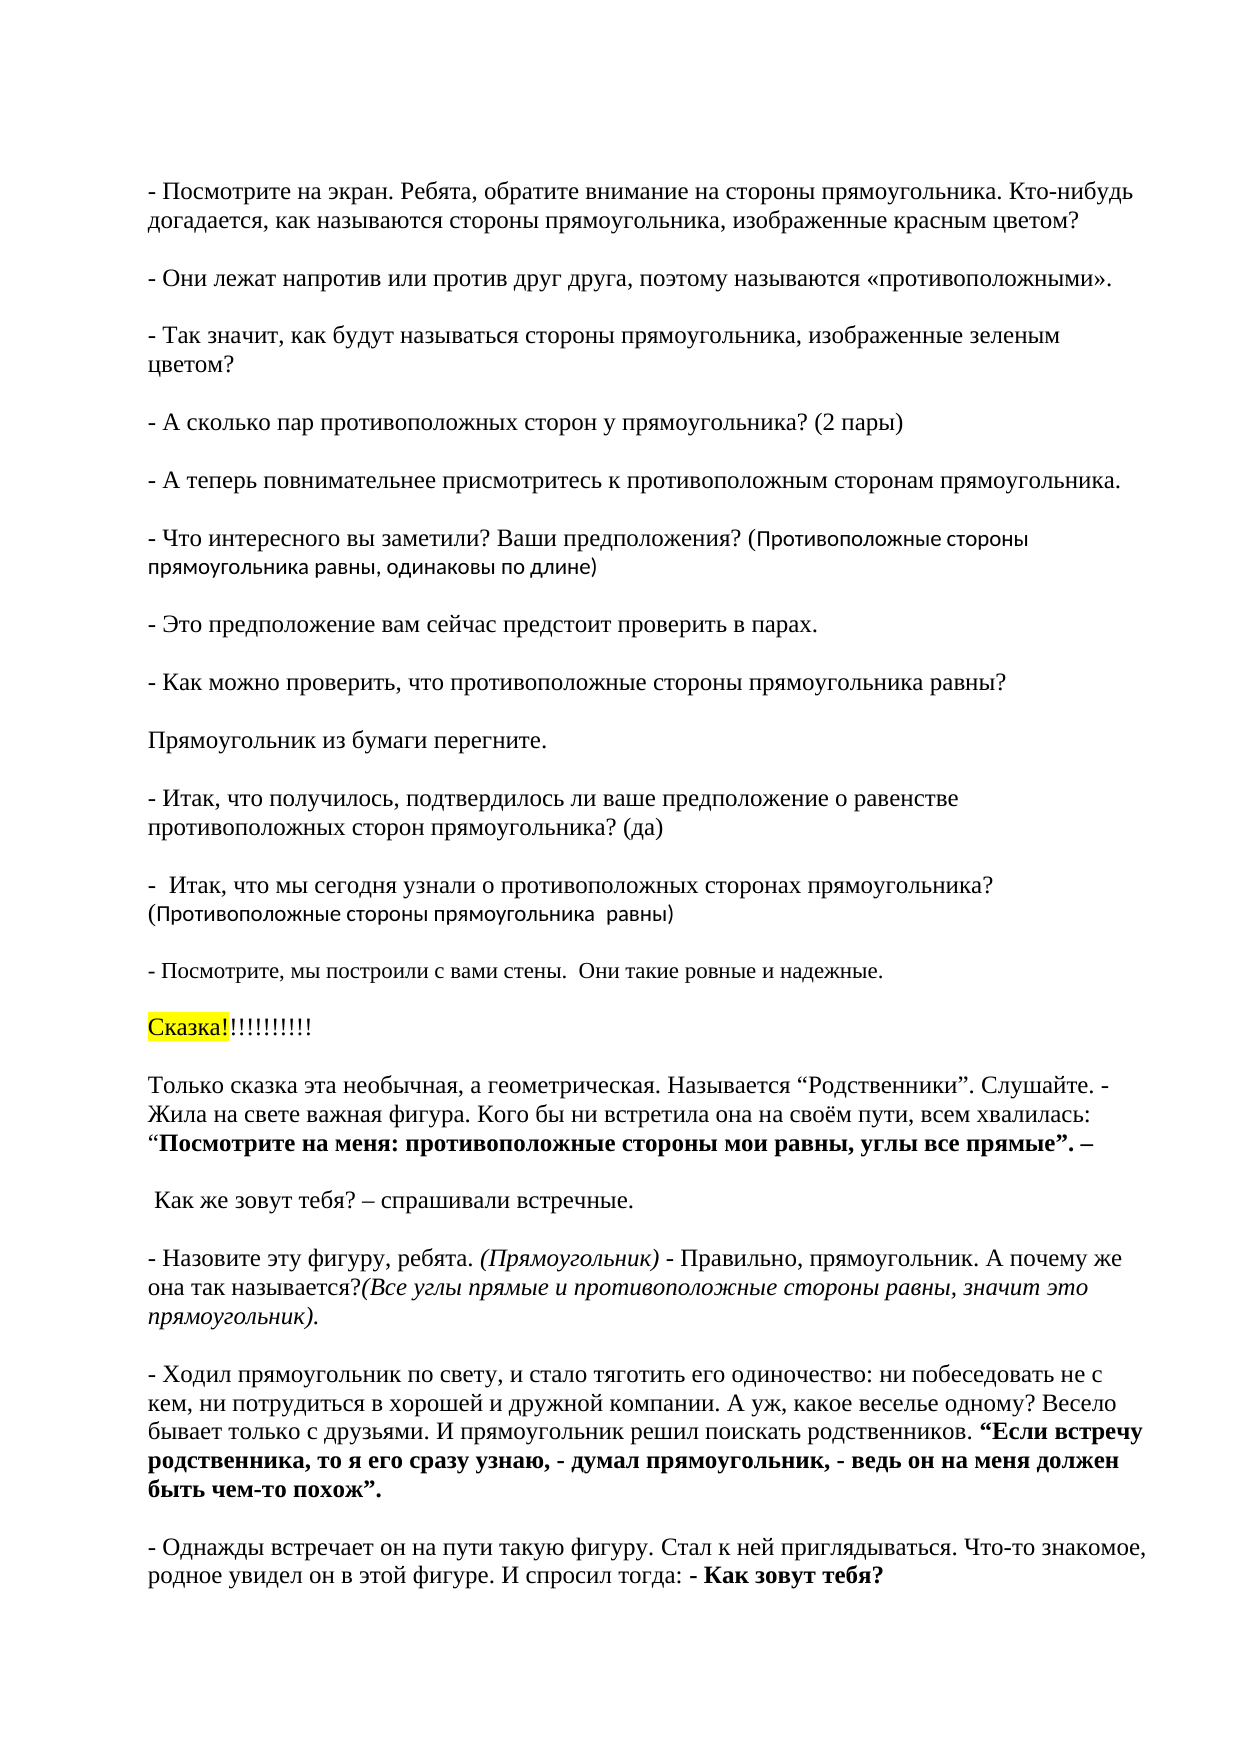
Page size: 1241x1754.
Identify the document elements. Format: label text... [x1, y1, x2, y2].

text Только сказка эта необычная, а геометрическая. Называется “Родственники”. Слушайте. - Жила на свете важная фигура. Кого бы ни встретила она на своём пути, всем хвалилась: “Посмотрите на меня: противоположные стороны мои равны, углы все прямые”. – [148, 1070, 1152, 1156]
text - Однажды встречает он на пути такую фигуру. Стал к ней приглядываться. Что-то знакомое, родное увидел он в этой фигуре. И спросил тогда: - Как зовут тебя? [148, 1532, 1152, 1589]
text - Посмотрите, мы построили с вами стены. Они такие ровные и надежные. [148, 957, 1152, 983]
text Прямоугольник из бумаги перегните. [148, 725, 1152, 754]
text - А сколько пар противоположных сторон у прямоугольника? (2 пары) [148, 407, 1152, 436]
text - Это предположение вам сейчас предстоит проверить в парах. [148, 609, 1152, 638]
text Сказка!!!!!!!!!!! [229, 1012, 1152, 1041]
text - А теперь повнимательнее присмотритесь к противоположным сторонам прямоугольника. [148, 465, 1152, 494]
text - Как можно проверить, что противоположные стороны прямоугольника равны? [148, 667, 1152, 696]
text - Что интересного вы заметили? Ваши предположения? (Противоположные стороны прямоугольника равны, одинаковы по длине) [148, 523, 1152, 580]
text - Ходил прямоугольник по свету, и стало тяготить его одиночество: ни побеседовать не с кем, ни потрудиться в хорошей и дружной компании. А уж, какое веселье одному? Весело бывает только с друзьями. И прямоугольник решил поискать родственников. “Если встречу родственника, то я его сразу узнаю, - думал прямоугольник, - ведь он на меня должен быть чем-то похож”. [148, 1359, 1152, 1503]
text - Итак, что получилось, подтвердилось ли ваше предположение о равенстве противоположных сторон прямоугольника? (да) [148, 783, 1152, 841]
text Как же зовут тебя? – спрашивали встречные. [148, 1186, 1152, 1214]
text - Назовите эту фигуру, ребята. (Прямоугольник) - Правильно, прямоугольник. А почему же она так называется?(Все углы прямые и противоположные стороны равны, значит это прямоугольник). [148, 1243, 1152, 1330]
text - Итак, что мы сегодня узнали о противоположных сторонах прямоугольника? (Противоположные стороны прямоугольника равны) [148, 870, 1152, 928]
text - Посмотрите на экран. Ребята, обратите внимание на стороны прямоугольника. Кто-нибудь догадается, как называются стороны прямоугольника, изображенные красным цветом? [148, 176, 1152, 233]
text - Так значит, как будут называться стороны прямоугольника, изображенные зеленым цветом? [148, 321, 1152, 378]
text - Они лежат напротив или против друг друга, поэтому называются «противоположными». [148, 263, 1152, 291]
